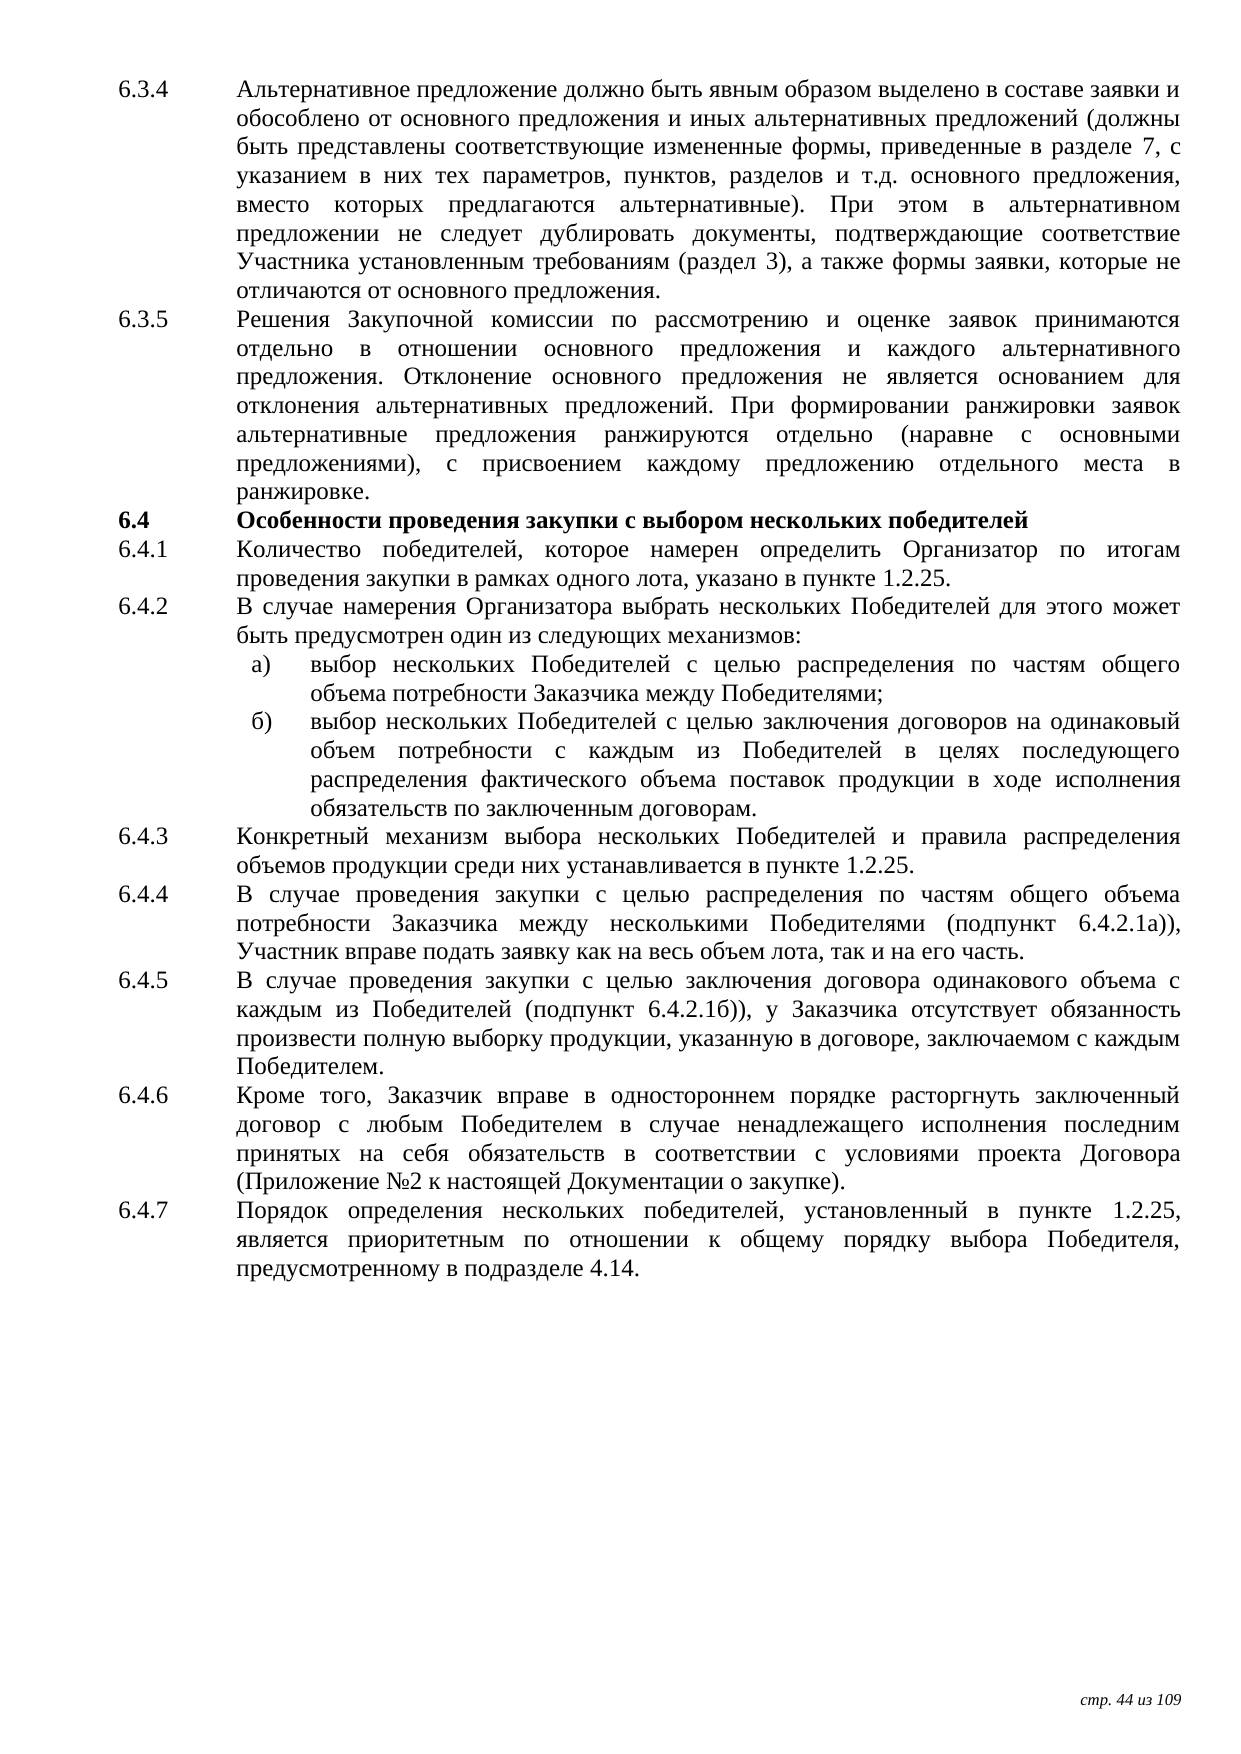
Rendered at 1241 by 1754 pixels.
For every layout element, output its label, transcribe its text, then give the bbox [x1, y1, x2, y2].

text В случае проведения закупки с целью распределения по частям общего объема потребности Заказчика между несколькими Победителями (подпункт 6.4.2а)), Участник вправе подать заявку как на весь объем лота, так и на его часть. [118, 879, 1181, 965]
text Альтернативное предложение должно быть явным образом выделено в составе заявки и обособлено от основного предложения и иных альтернативных предложений (должны быть представлены соответствующие измененные формы, приведенные в разделе 7, с указанием в них тех параметров, пунктов, разделов и т.д. основного предложения, вместо которых предлагаются альтернативные). При этом в альтернативном предложении не следует дублировать документы, подтверждающие соответствие Участника установленным требованиям (раздел 3), а также формы заявки, которые не отличаются от основного предложения. [118, 74, 1181, 304]
text Количество победителей, которое намерен определить Организатор по итогам проведения закупки в рамках одного лота, указано в пункте 1.2.25. [118, 534, 1181, 591]
text Конкретный механизм выбора нескольких Победителей и правила распределения объемов продукции среди них устанавливается в пункте 1.2.25. [118, 821, 1181, 879]
text выбор нескольких Победителей с целью заключения договоров на одинаковый объем потребности с каждым из Победителей в целях последующего распределения фактического объема поставок продукции в ходе исполнения обязательств по заключенным договорам. [251, 706, 1181, 821]
text Решения Закупочной комиссии по рассмотрению и оценке заявок принимаются отдельно в отношении основного предложения и каждого альтернативного предложения. Отклонение основного предложения не является основанием для отклонения альтернативных предложений. При формировании ранжировки заявок альтернативные предложения ранжируются отдельно (наравне с основными предложениями), с присвоением каждому предложению отдельного места в ранжировке. [118, 304, 1181, 505]
text Порядок определения нескольких победителей, установленный в пункте 1.2.25, является приоритетным по отношении к общему порядку выбора Победителя, предусмотренному в подразделе 4.14. [118, 1195, 1181, 1281]
text выбор нескольких Победителей с целью распределения по частям общего объема потребности Заказчика между Победителями; [251, 649, 1181, 706]
subtitle Особенности проведения закупки с выбором нескольких победителей [118, 505, 1181, 534]
text В случае проведения закупки с целью заключения договора одинакового объема с каждым из Победителей (подпункт 6.4.2б)), у Заказчика отсутствует обязанность произвести полную выборку продукции, указанную в договоре, заключаемом с каждым Победителем. [118, 965, 1181, 1080]
text В случае намерения Организатора выбрать нескольких Победителей для этого может быть предусмотрен один из следующих механизмов: [118, 591, 1181, 649]
text Кроме того, Заказчик вправе в одностороннем порядке расторгнуть заключенный договор с любым Победителем в случае ненадлежащего исполнения последним принятых на себя обязательств в соответствии с условиями проекта Договора (Приложение №2 к настоящей Документации о закупке). [118, 1080, 1181, 1195]
